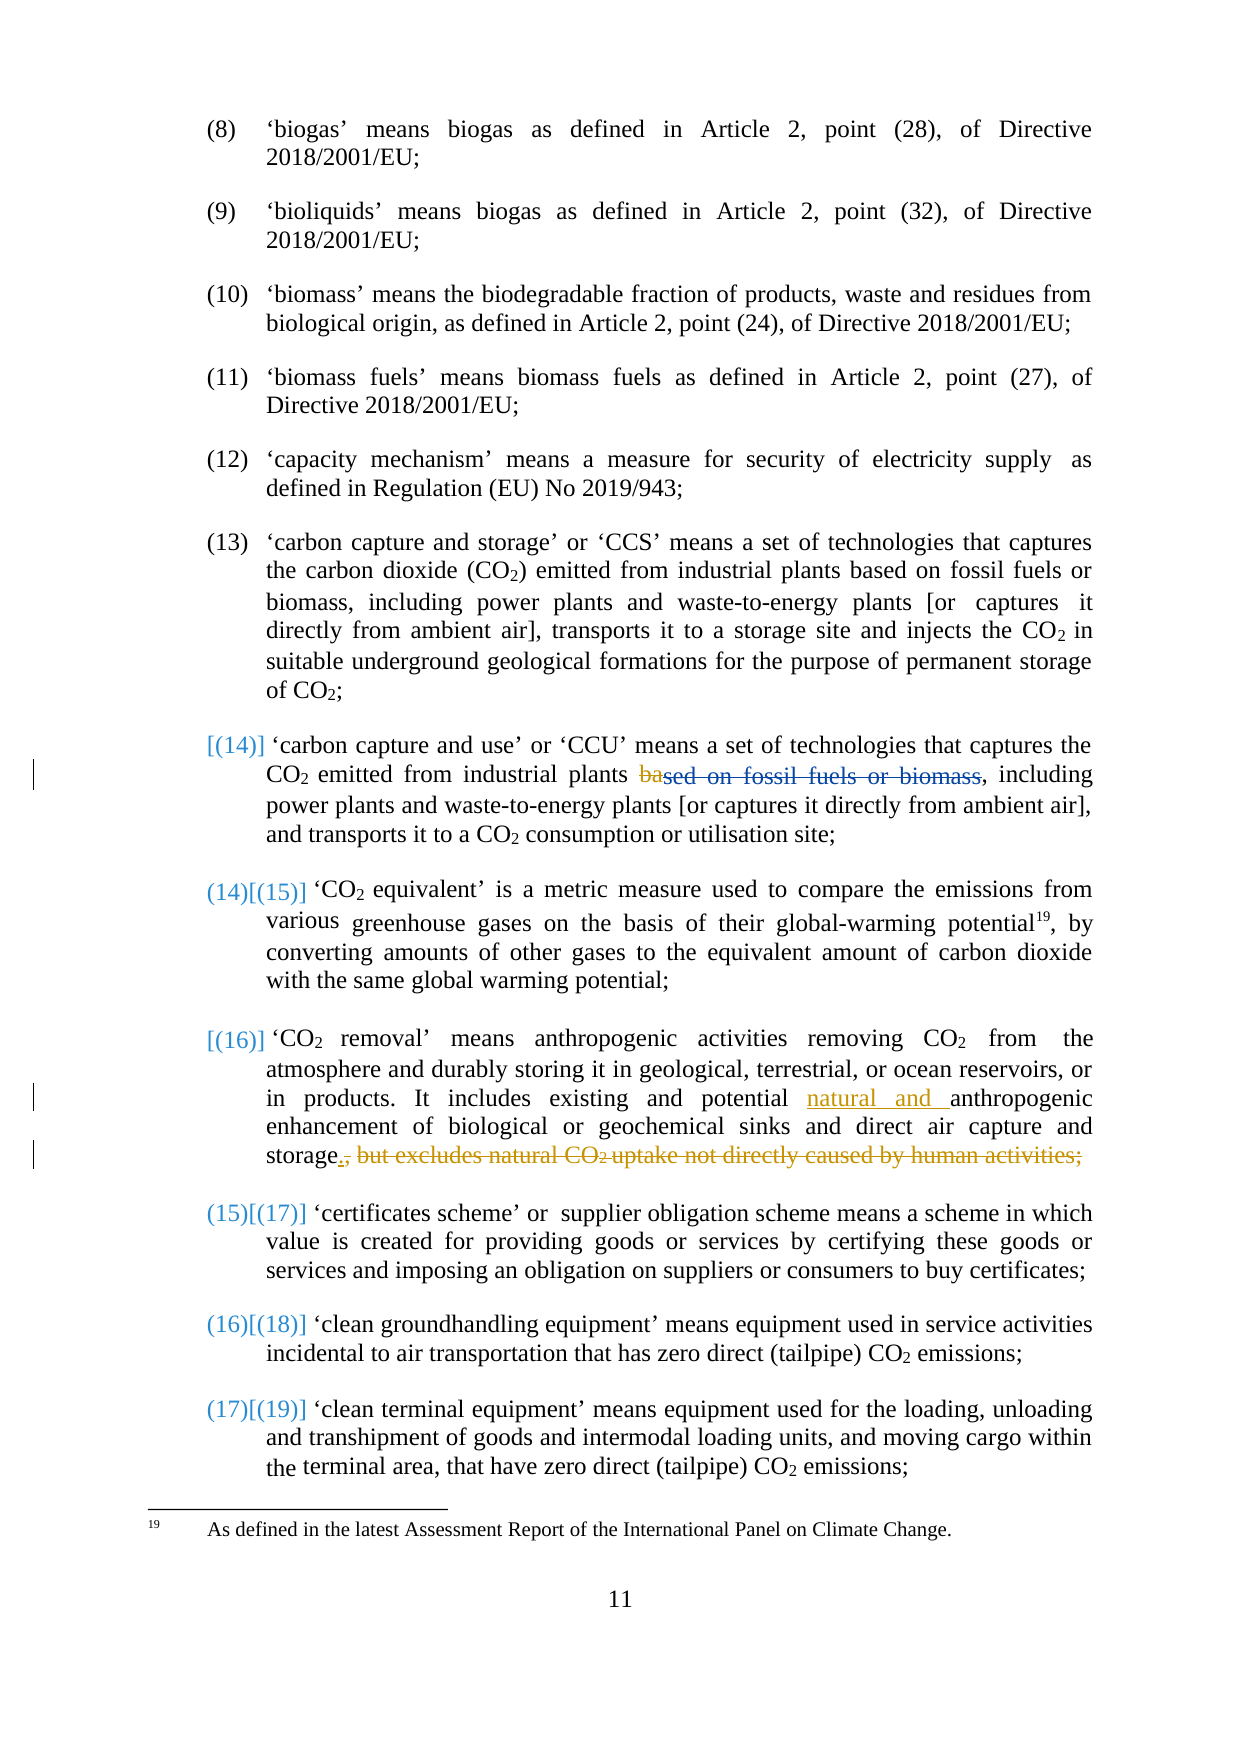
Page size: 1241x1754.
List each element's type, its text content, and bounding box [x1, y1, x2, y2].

list ‘carbon capture and storage’ or ‘CCS’ means a set of technologies that captures the carbon dioxide (CO2) emitted from industrial plants based on fossil fuels or biomass, including power plants and waste-to-energy plants [or captures it directly from ambient air], transports it to a storage site and injects the CO2 in suitable underground geological formations for the purpose of permanent storage of CO2; [207, 527, 1093, 706]
list ‘clean groundhandling equipment’ means equipment used in service activities incidental to air transportation that has zero direct (tailpipe) CO2 emissions; [207, 1309, 1093, 1369]
text 19 As defined in the latest Assessment Report of the International Panel on Climate Change. [148, 1517, 1192, 1541]
list ‘CO2 removal’ means anthropogenic activities removing CO2 from the atmosphere and durably storing it in geological, terrestrial, or ocean reservoirs, or in products. It includes existing and potential anthropogenic enhancement of biological or geochemical sinks and direct air capture and storage [207, 1023, 1093, 1169]
list ‘CO2 equivalent’ is a metric measure used to compare the emissions from various greenhouse gases on the basis of their global-warming potential19, by converting amounts of other gases to the equivalent amount of carbon dioxide with the same global warming potential; [207, 874, 1093, 994]
list ‘bioliquids’ means biogas as defined in Article 2, point (32), of Directive 2018/2001/EU; [207, 196, 1093, 254]
list ‘biomass’ means the biodegradable fraction of products, waste and residues from biological origin, as defined in Article 2, point (24), of Directive 2018/2001/EU; [207, 279, 1092, 336]
list ‘certificates scheme’ or supplier obligation scheme means a scheme in which value is created for providing goods or services by certifying these goods or services and imposing an obligation on suppliers or consumers to buy certificates; [207, 1198, 1093, 1284]
list ‘capacity mechanism’ means a measure for security of electricity supply as defined in Regulation (EU) No 2019/943; [207, 444, 1092, 502]
list ‘clean terminal equipment’ means equipment used for the loading, unloading and transhipment of goods and intermodal loading units, and moving cargo within the terminal area, that have zero direct (tailpipe) CO2 emissions; [207, 1394, 1093, 1482]
list ‘biomass fuels’ means biomass fuels as defined in Article 2, point (27), of Directive 2018/2001/EU; [207, 362, 1093, 419]
list ‘biogas’ means biogas as defined in Article 2, point (28), of Directive 2018/2001/EU; [207, 114, 1093, 171]
list ‘carbon capture and use’ or ‘CCU’ means a set of technologies that captures the CO2 emitted from industrial plants , including power plants and waste-to-energy plants [or captures it directly from ambient air], and transports it to a CO2 consumption or utilisation site; [207, 730, 1093, 850]
